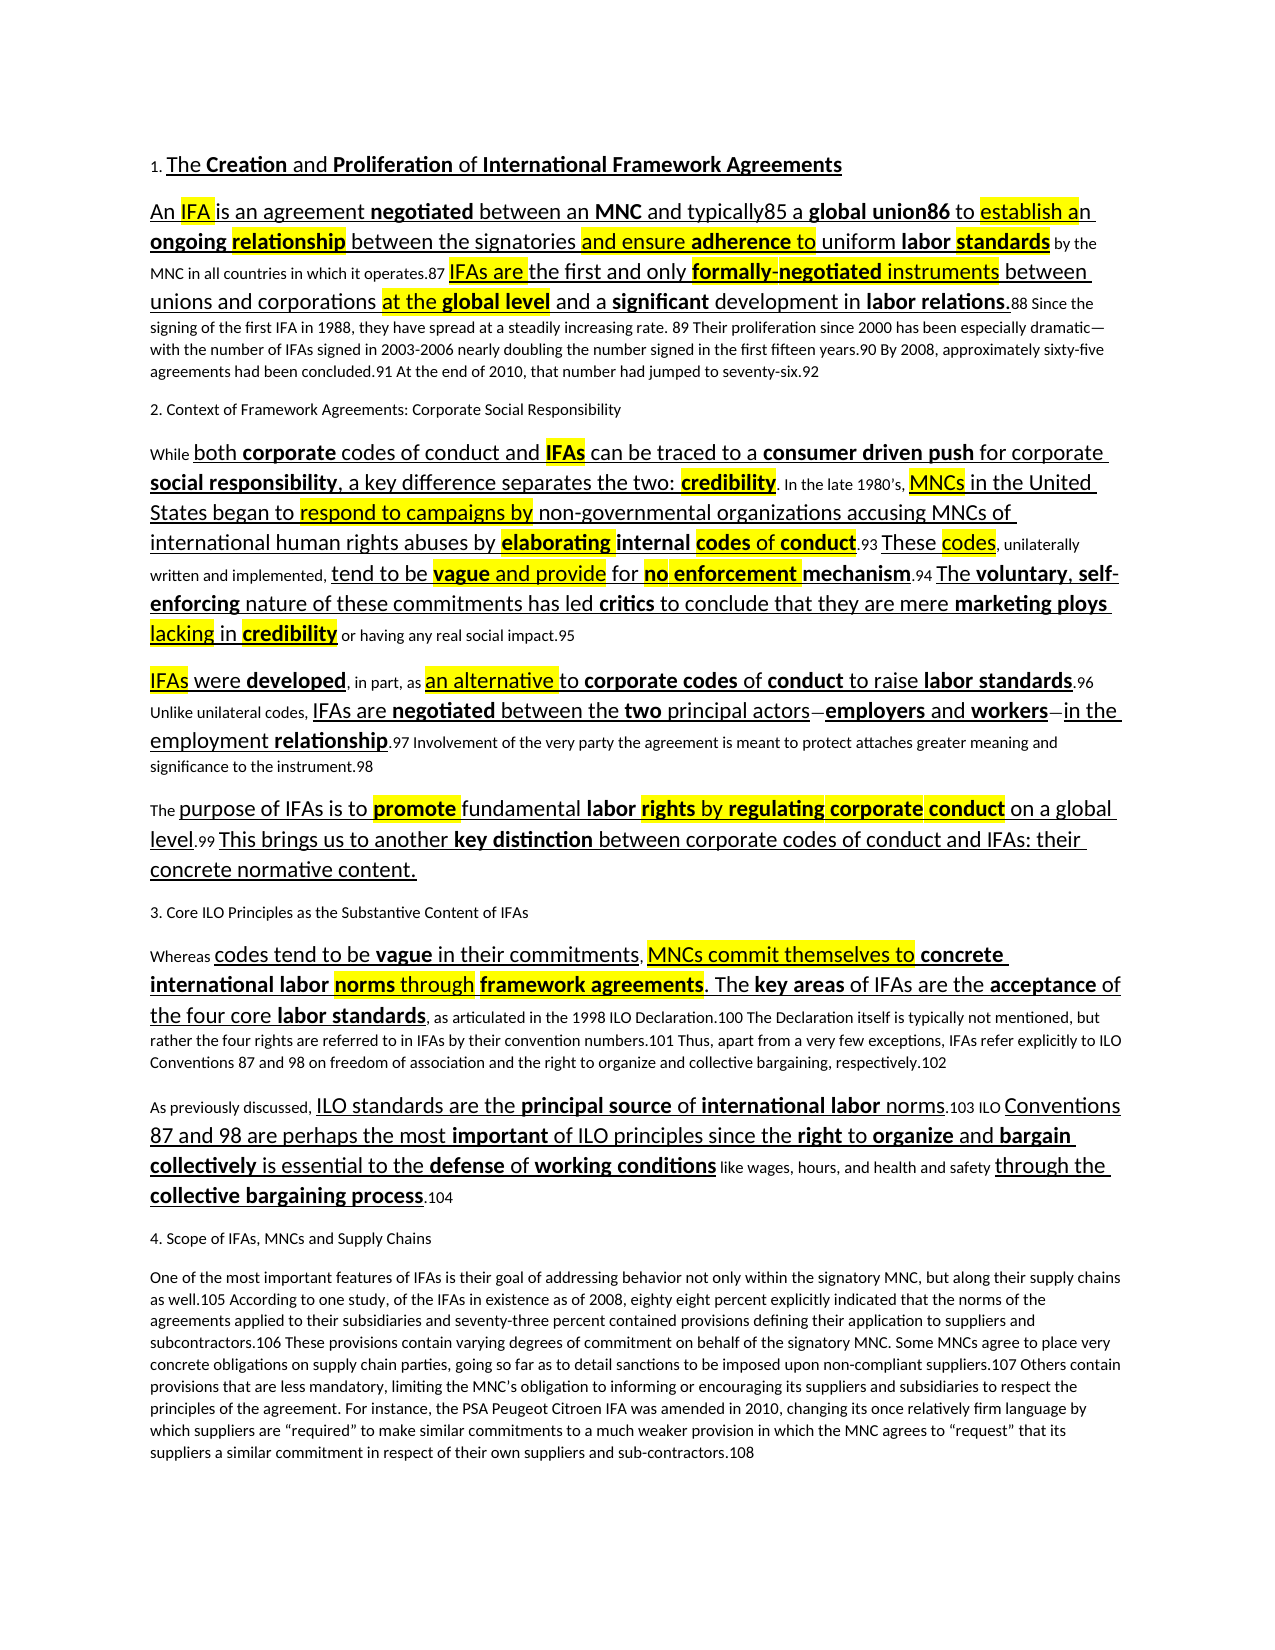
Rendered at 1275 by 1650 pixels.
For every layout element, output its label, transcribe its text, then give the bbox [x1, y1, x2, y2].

text 2. Context of Framework Agreements: Corporate Social Responsibility [150, 399, 1125, 420]
text One of the most important features of IFAs is their goal of addressing behavior not only within the signatory MNC, but along their supply chains as well.105 According to one study, of the IFAs in existence as of 2008, eighty eight percent explicitly indicated that the norms of the agreements applied to their subsidiaries and seventy-three percent contained provisions defining their application to suppliers and subcontractors.106 These provisions contain varying degrees of commitment on behalf of the signatory MNC. Some MNCs agree to place very concrete obligations on supply chain parties, going so far as to detail sanctions to be imposed upon non-compliant suppliers.107 Others contain provisions that are less mandatory, limiting the MNC’s obligation to informing or encouraging its suppliers and subsidiaries to respect the principles of the agreement. For instance, the PSA Peugeot Citroen IFA was amended in 2010, changing its once relatively firm language by which suppliers are “required” to make similar commitments to a much weaker provision in which the MNC agrees to “request” that its suppliers a similar commitment in respect of their own suppliers and sub-contractors.108 [150, 1267, 1125, 1462]
text As previously discussed, ILO standards are the principal source of international labor norms.103 ILO Conventions 87 and 98 are perhaps the most important of ILO principles since the right to organize and bargain collectively is essential to the defense of working conditions like wages, hours, and health and safety through the collective bargaining process.104 [150, 1091, 1125, 1209]
text 3. Core ILO Principles as the Substantive Content of IFAs [150, 902, 1125, 922]
text While both corporate codes of conduct and IFAs can be traced to a consumer driven push for corporate social responsibility, a key difference separates the two: credibility. In the late 1980’s, MNCs in the United States began to respond to campaigns by non-governmental organizations accusing MNCs of international human rights abuses by elaborating internal codes of conduct.93 These codes, unilaterally written and implemented, tend to be vague and provide for no enforcement mechanism.94 The voluntary, self-enforcing nature of these commitments has led critics to conclude that they are mere marketing ploys lacking in credibility or having any real social impact.95 [150, 438, 1125, 647]
text IFAs were developed, in part, as an alternative to corporate codes of conduct to raise labor standards.96 Unlike unilateral codes, IFAs are negotiated between the two principal actors—employers and workers—in the employment relationship.97 Involvement of the very party the agreement is meant to protect attaches greater meaning and significance to the instrument.98 [150, 666, 1125, 776]
text 1. The Creation and Proliferation of International Framework Agreements [150, 150, 1125, 178]
text The purpose of IFAs is to promote fundamental labor rights by regulating corporate conduct on a global level.99 This brings us to another key distinction between corporate codes of conduct and IFAs: their concrete normative content. [150, 794, 1125, 883]
text An IFA is an agreement negotiated between an MNC and typically85 a global union86 to establish an ongoing relationship between the signatories and ensure adherence to uniform labor standards by the MNC in all countries in which it operates.87 IFAs are the first and only formally-negotiated instruments between unions and corporations at the global level and a significant development in labor relations.88 Since the signing of the first IFA in 1988, they have spread at a steadily increasing rate. 89 Their proliferation since 2000 has been especially dramatic—with the number of IFAs signed in 2003-2006 nearly doubling the number signed in the first fifteen years.90 By 2008, approximately sixty-five agreements had been concluded.91 At the end of 2010, that number had jumped to seventy-six.92 [150, 197, 1125, 381]
text 4. Scope of IFAs, MNCs and Supply Chains [150, 1228, 1125, 1249]
text Whereas codes tend to be vague in their commitments, MNCs commit themselves to concrete international labor norms through framework agreements. The key areas of IFAs are the acceptance of the four core labor standards, as articulated in the 1998 ILO Declaration.100 The Declaration itself is typically not mentioned, but rather the four rights are referred to in IFAs by their convention numbers.101 Thus, apart from a very few exceptions, IFAs refer explicitly to ILO Conventions 87 and 98 on freedom of association and the right to organize and collective bargaining, respectively.102 [150, 940, 1125, 1073]
